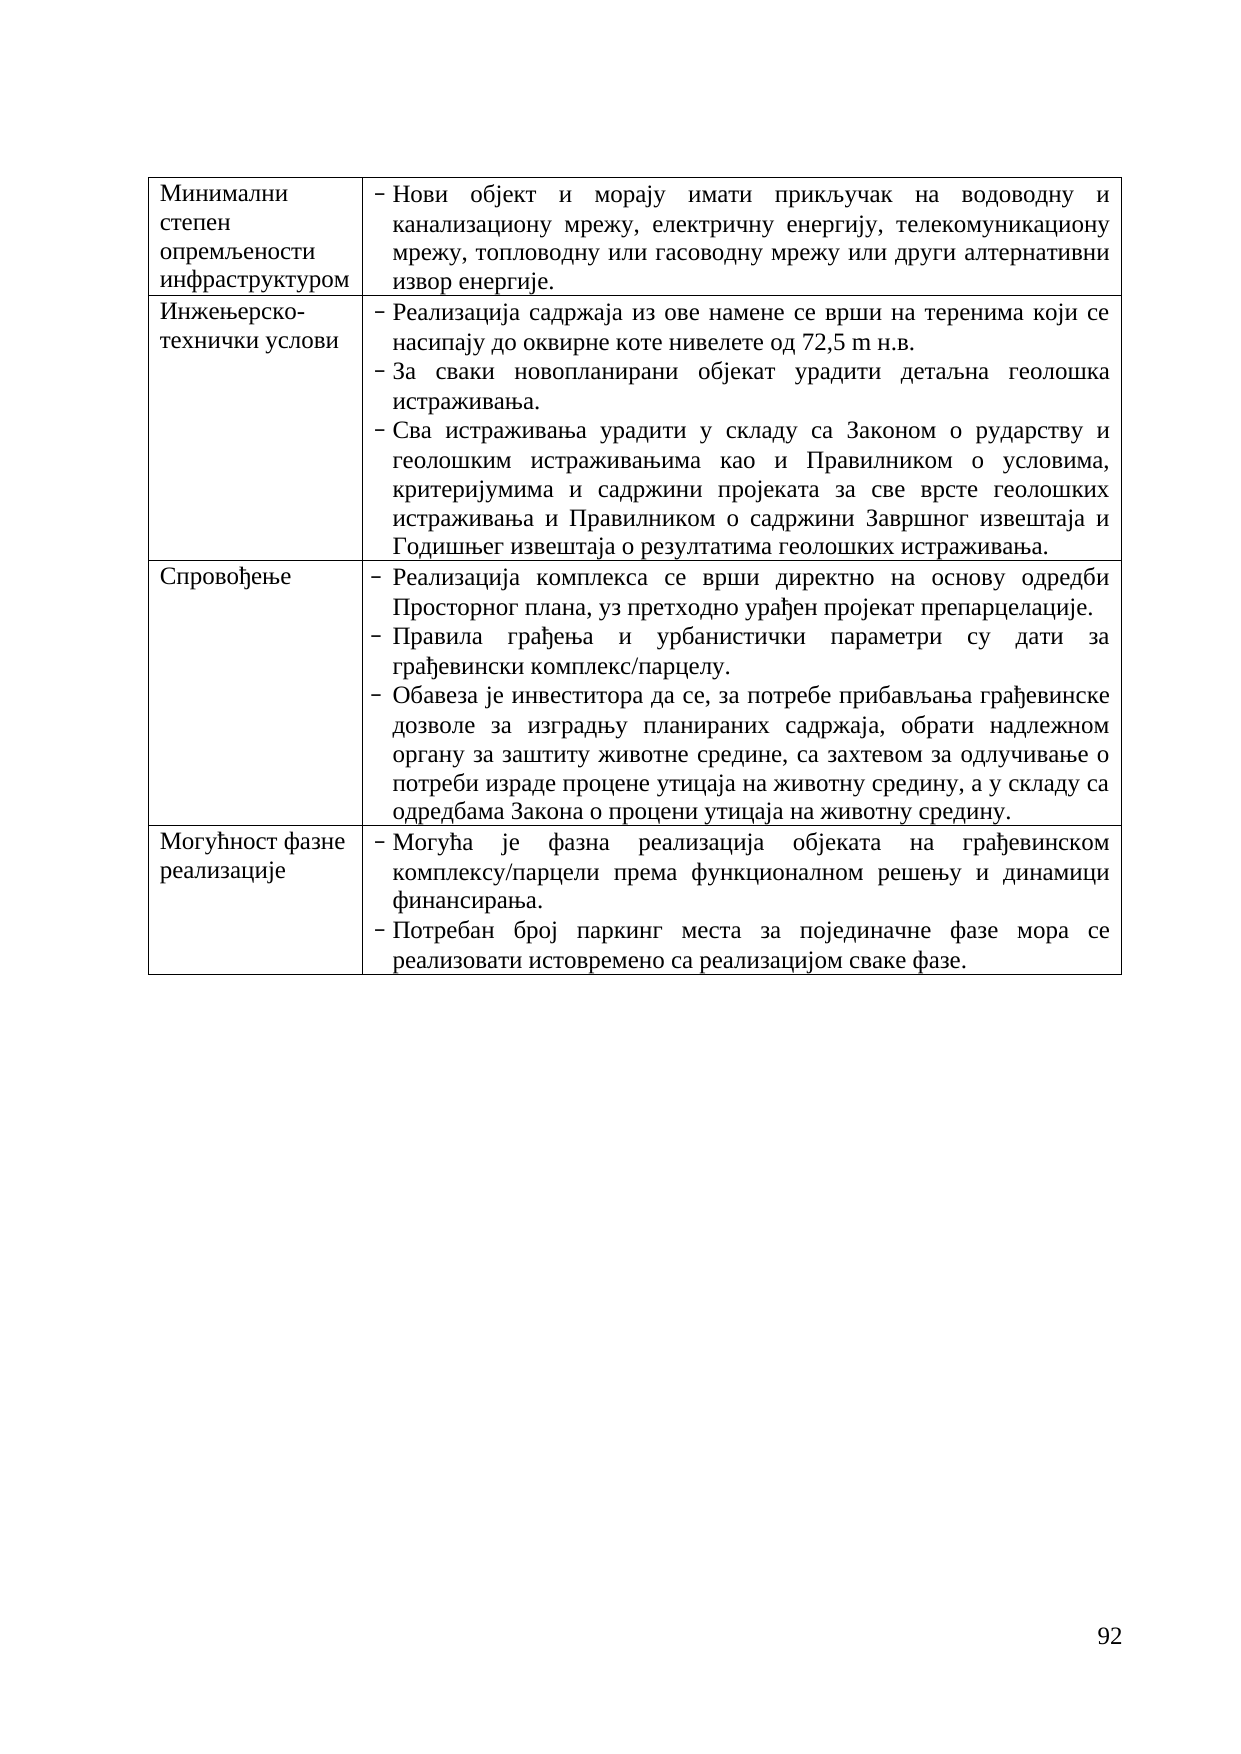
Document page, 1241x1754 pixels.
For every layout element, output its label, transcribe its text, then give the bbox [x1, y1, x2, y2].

table_cell Нови објект и морају имати прикључак на водоводну и канализациону мрежу, електричну енергију, телекомуникациону мрежу, топловодну или гасоводну мрежу или други алтернативни извор енергије. [363, 178, 1121, 295]
table_cell Спровођење [149, 561, 362, 825]
table_cell Могућност фазне реализације [149, 826, 362, 973]
table_cell Реализација комплекса се врши директно на основу одредби Просторног плана, уз претходно урађен пројекат препарцелације. Правила грађења и урбанистички параметри су дати за грађевински комплекс/парцелу. Обавеза је инвеститора да се, за потребе прибављања грађевинске дозволе за изградњу планираних садржаја, обрати надлежном органу за заштиту животне средине, са захтевом за одлучивање о потреби израде процене утицаја на животну средину, а у складу са одредбама Закона о процени утицаја на животну средину. [363, 561, 1121, 825]
table_cell Реализација садржаја из ове намене се врши на теренима који се насипају до оквирне коте нивелете од 72,5 m н.в. За сваки новопланирани објекат урадити детаљна геолошка истраживања. Сва истраживања урадити у складу са Законом о рударству и геолошким истраживањима као и Правилником о условима, критеријумима и садржини пројеката за све врсте геолошких истраживања и Правилником о садржини Завршног извештаја и Годишњег извештаја о резултатима геолошких истраживања. [363, 296, 1121, 560]
table_cell Могућа је фазна реализација објеката на грађевинском комплексу/парцели према функционалном решењу и динамици финансирања. Потребан број паркинг места за појединачне фазе мора се реализовати истовремено са реализацијом сваке фазе. [363, 826, 1121, 973]
table_cell Минимални степен опремљености инфраструктуром [149, 178, 362, 295]
table_cell Инжењерско-технички услови [149, 296, 362, 560]
